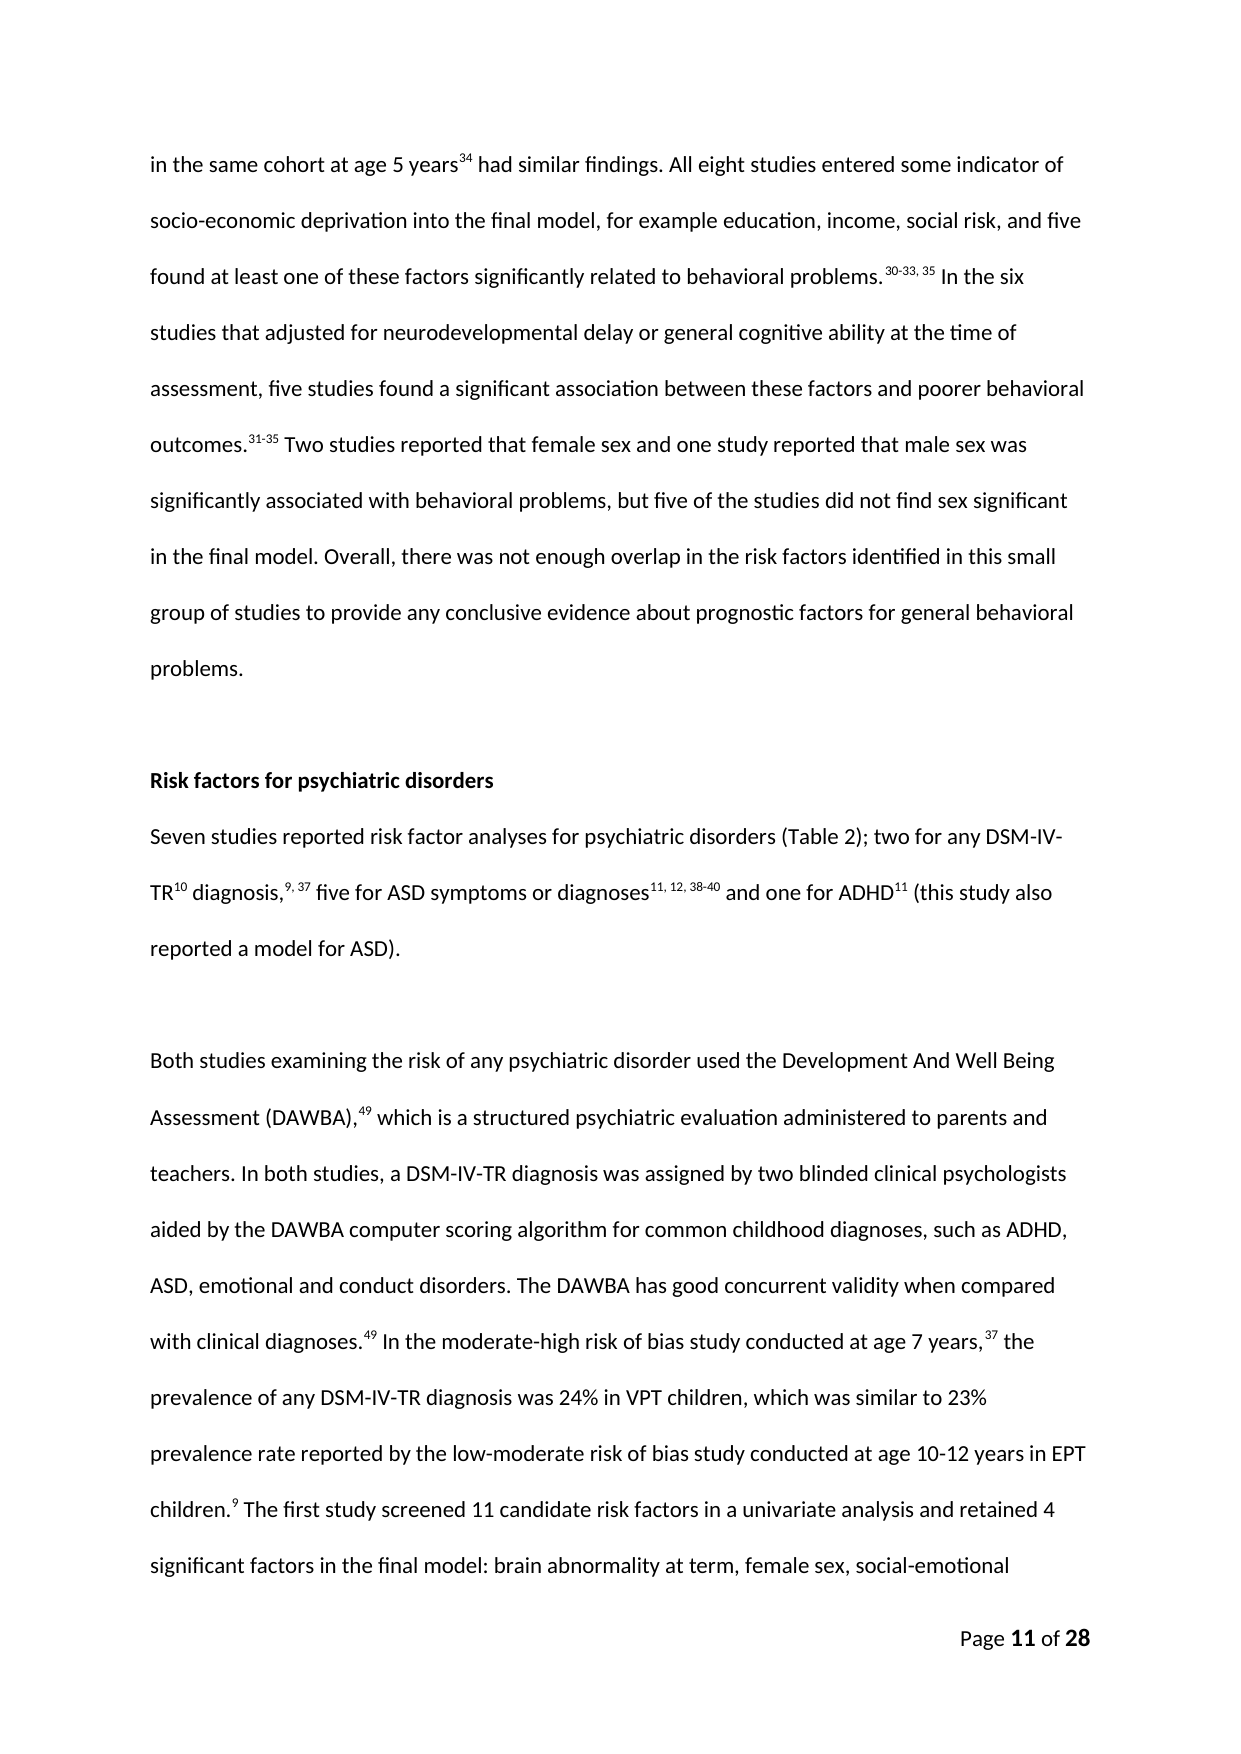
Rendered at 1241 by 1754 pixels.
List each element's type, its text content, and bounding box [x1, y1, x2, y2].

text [150, 150, 1090, 682]
subtitle Risk factors for psychiatric disorders [150, 766, 1090, 794]
text Seven studies reported risk factor analyses for psychiatric disorders (Table 2); two for any DSM-IV-TR10 diagnosis,9, 37 five for ASD symptoms or diagnoses11, 12, 38-40 and one for ADHD11 (this study also reported a model for ASD). [150, 822, 1090, 963]
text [150, 1047, 1090, 1579]
